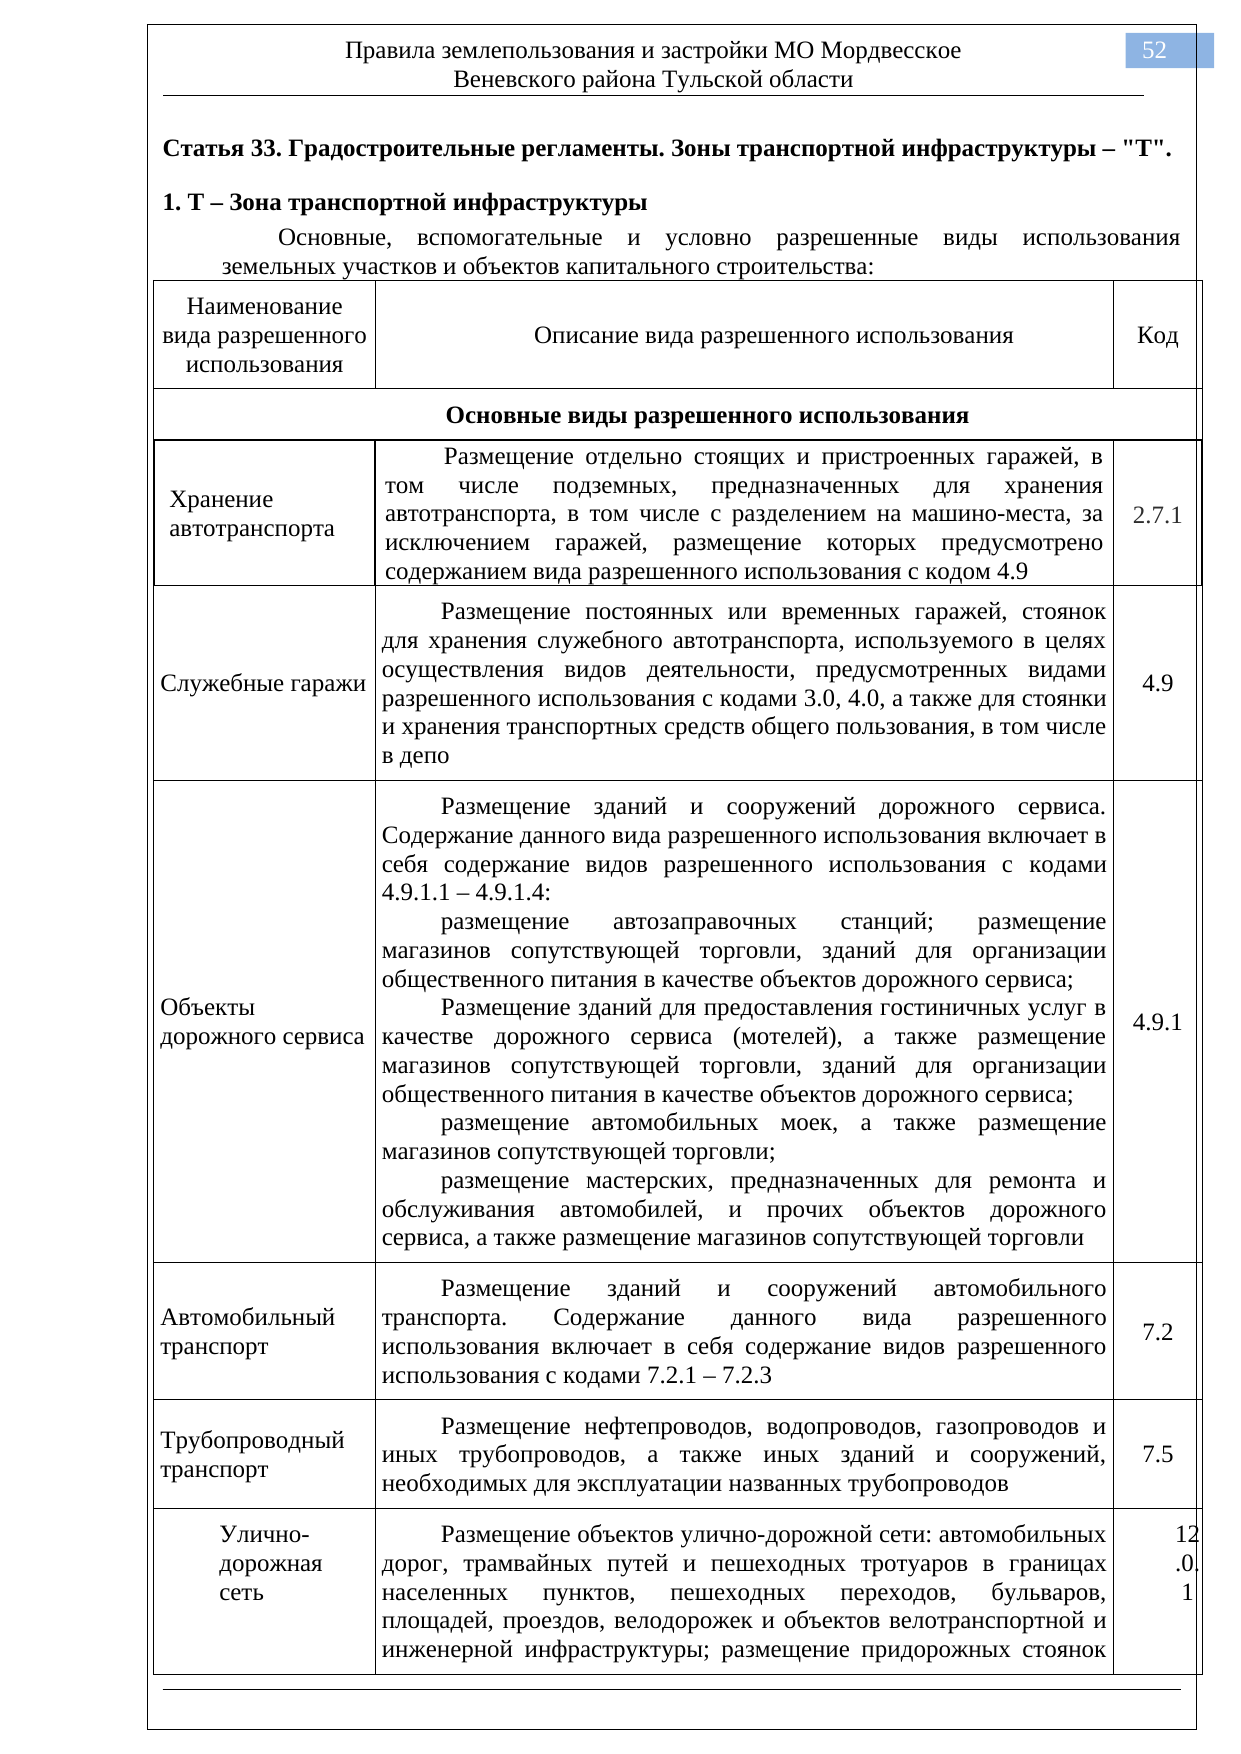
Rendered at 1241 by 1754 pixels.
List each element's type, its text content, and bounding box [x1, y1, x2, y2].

table_cell Автомобильный транспорт [154, 1263, 375, 1399]
table_cell 12.0.1 [1114, 1509, 1196, 1674]
table_cell Хранение автотранспорта [155, 441, 374, 585]
table_cell 4.9.1 [1114, 781, 1196, 1262]
table_cell Основные виды разрешенного использования [154, 389, 1196, 439]
table_cell Объекты дорожного сервиса [154, 781, 375, 1262]
table_cell Размещение постоянных или временных гаражей, стоянок для хранения служебного автотранспорта, используемого в целях осуществления видов деятельности, предусмотренных видами разрешенного использования с кодами 3.0, 4.0, а также для стоянки и хранения транспортных средств общего пользования, в том числе в депо [376, 586, 1113, 779]
subtitle Статья 33. Градостроительные регламенты. Зоны транспортной инфраструктуры – "Т". [162, 133, 1181, 162]
text Основные, вспомогательные и условно разрешенные виды использования земельных участков и объектов капитального строительства: [222, 222, 1181, 280]
table_header Код [1114, 281, 1196, 388]
table_cell Размещение нефтепроводов, водопроводов, газопроводов и иных трубопроводов, а также иных зданий и сооружений, необходимых для эксплуатации названных трубопроводов [376, 1400, 1113, 1508]
table_cell Служебные гаражи [154, 586, 375, 779]
table_header Описание вида разрешенного использования [376, 281, 1113, 388]
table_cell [154, 1509, 375, 1674]
table_cell Трубопроводный транспорт [154, 1400, 375, 1508]
table_header Наименование вида разрешенного использования [154, 281, 375, 388]
table_cell 4.9 [1114, 586, 1196, 779]
table_cell Размещение зданий и сооружений дорожного сервиса. Содержание данного вида разрешенного использования включает в себя содержание видов разрешенного использования с кодами 4.9.1.1 – 4.9.1.4: размещение автозаправочных станций; размещение магазинов сопутствующей торговли, зданий для организации общественного питания в качестве объектов дорожного сервиса; Размещение зданий для предоставления гостиничных услуг в качестве дорожного сервиса (мотелей), а также размещение магазинов сопутствующей торговли, зданий для организации общественного питания в качестве объектов дорожного сервиса; размещение автомобильных моек, а также размещение магазинов сопутствующей торговли; размещение мастерских, предназначенных для ремонта и обслуживания автомобилей, и прочих объектов дорожного сервиса, а также размещение магазинов сопутствующей торговли [376, 781, 1113, 1262]
table_cell 7.2 [1114, 1263, 1196, 1399]
table_cell Размещение отдельно стоящих и пристроенных гаражей, в том числе подземных, предназначенных для хранения автотранспорта, в том числе с разделением на машино-места, за исключением гаражей, размещение которых предусмотрено содержанием вида разрешенного использования с кодом 4.9 [376, 441, 1113, 585]
table_cell Размещение зданий и сооружений автомобильного транспорта. Содержание данного вида разрешенного использования включает в себя содержание видов разрешенного использования с кодами 7.2.1 – 7.2.3 [376, 1263, 1113, 1399]
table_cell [376, 1509, 1113, 1674]
table_cell 7.5 [1114, 1400, 1196, 1508]
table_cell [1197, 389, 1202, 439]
subtitle 1. Т – Зона транспортной инфраструктуры [162, 187, 1181, 216]
table_cell 2.7.1 [1114, 441, 1196, 585]
